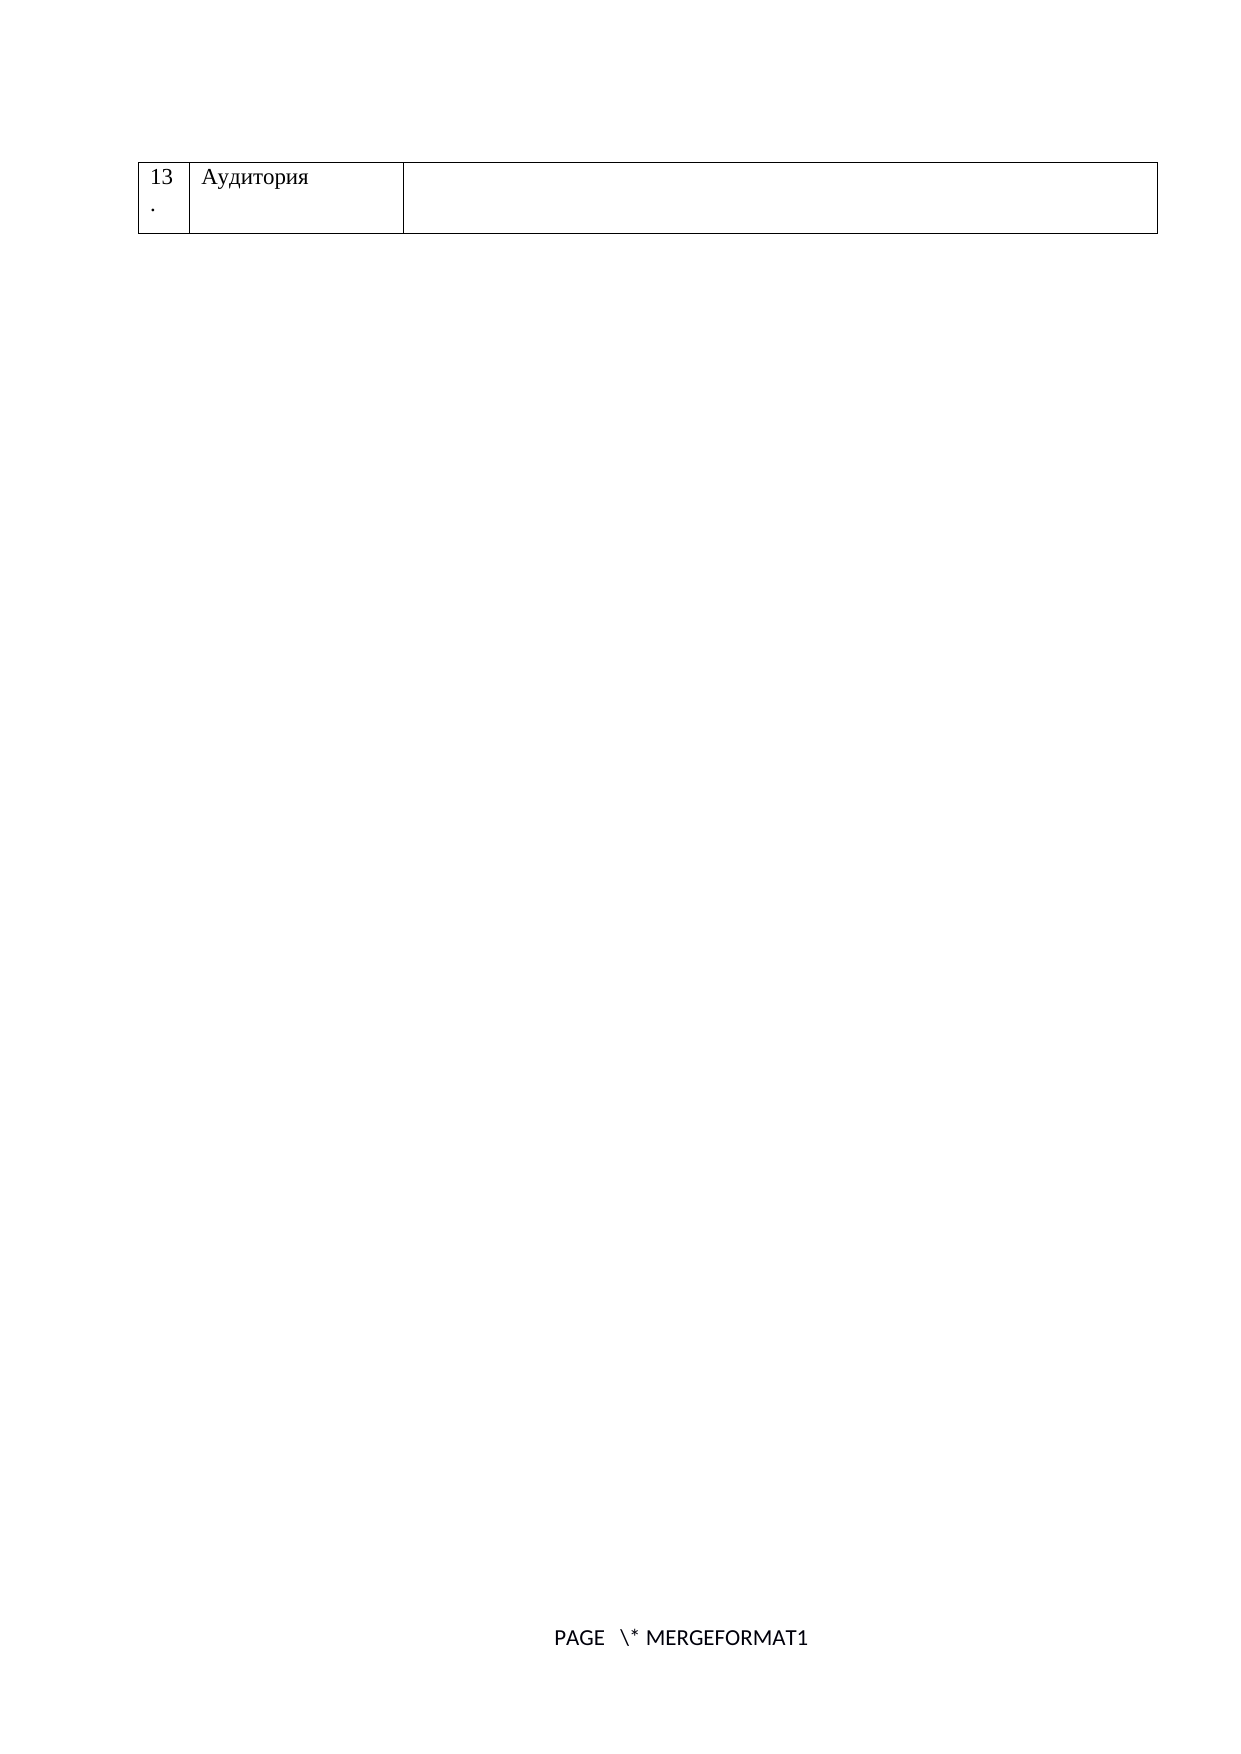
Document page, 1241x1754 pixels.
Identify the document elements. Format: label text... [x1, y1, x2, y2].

table_cell Аудитория [190, 163, 403, 233]
table_cell 13. [139, 163, 189, 233]
table_cell [404, 163, 1157, 233]
